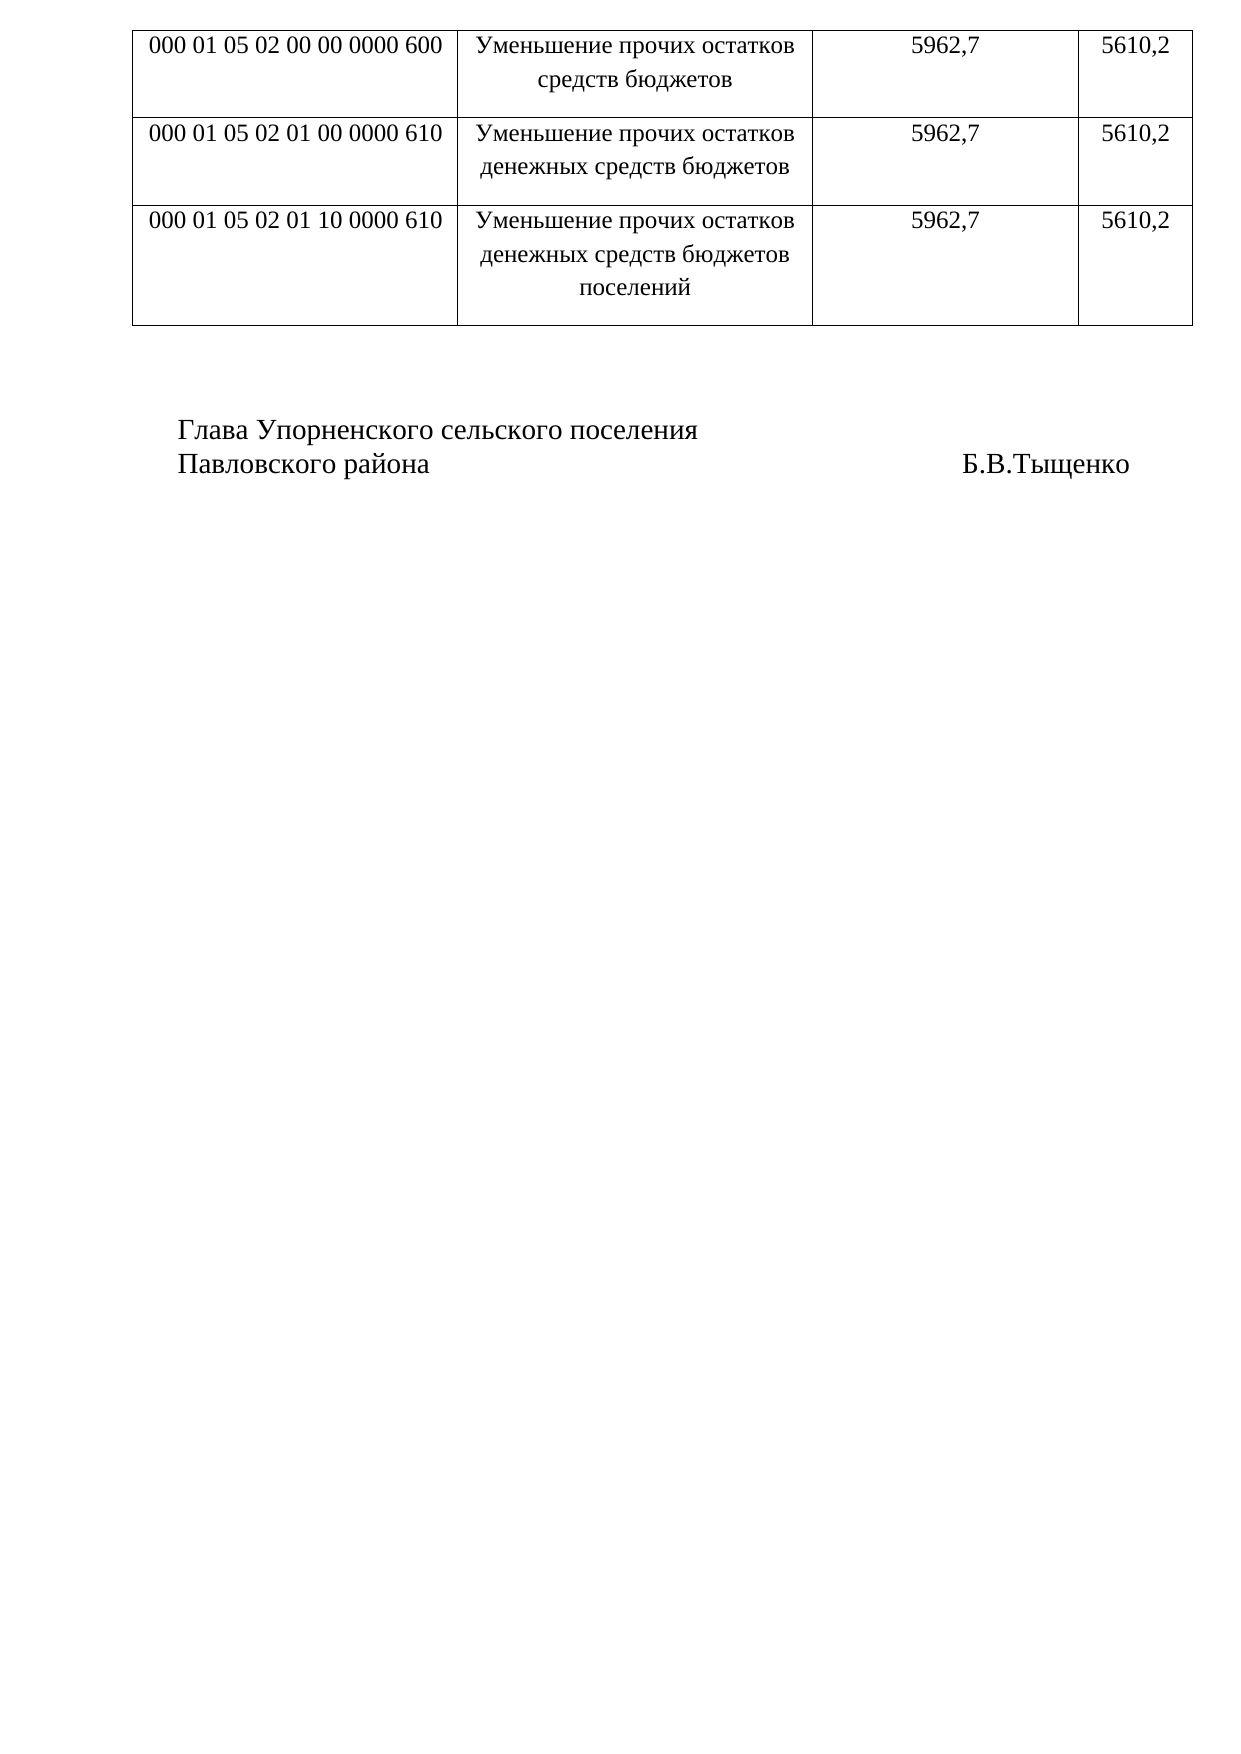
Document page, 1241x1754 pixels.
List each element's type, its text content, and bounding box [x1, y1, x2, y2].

table_cell 5962,7 [813, 118, 1078, 204]
table_cell Уменьшение прочих остатков денежных средств бюджетов поселений [458, 206, 812, 325]
table_cell 000 01 05 02 00 00 0000 600 [133, 31, 457, 117]
table_cell 000 01 05 02 01 10 0000 610 [133, 206, 457, 325]
table_cell 5610,2 [1079, 31, 1192, 117]
table_cell 5962,7 [813, 31, 1078, 117]
table_cell Уменьшение прочих остатков средств бюджетов [458, 31, 812, 117]
table_cell Уменьшение прочих остатков денежных средств бюджетов [458, 118, 812, 204]
text Павловского района Б.В.Тыщенко [177, 446, 1181, 479]
table_cell 5610,2 [1079, 206, 1192, 325]
table_cell 5962,7 [813, 206, 1078, 325]
table_cell 000 01 05 02 01 00 0000 610 [133, 118, 457, 204]
text Глава Упорненского сельского поселения [177, 412, 1181, 446]
table_cell 5610,2 [1079, 118, 1192, 204]
